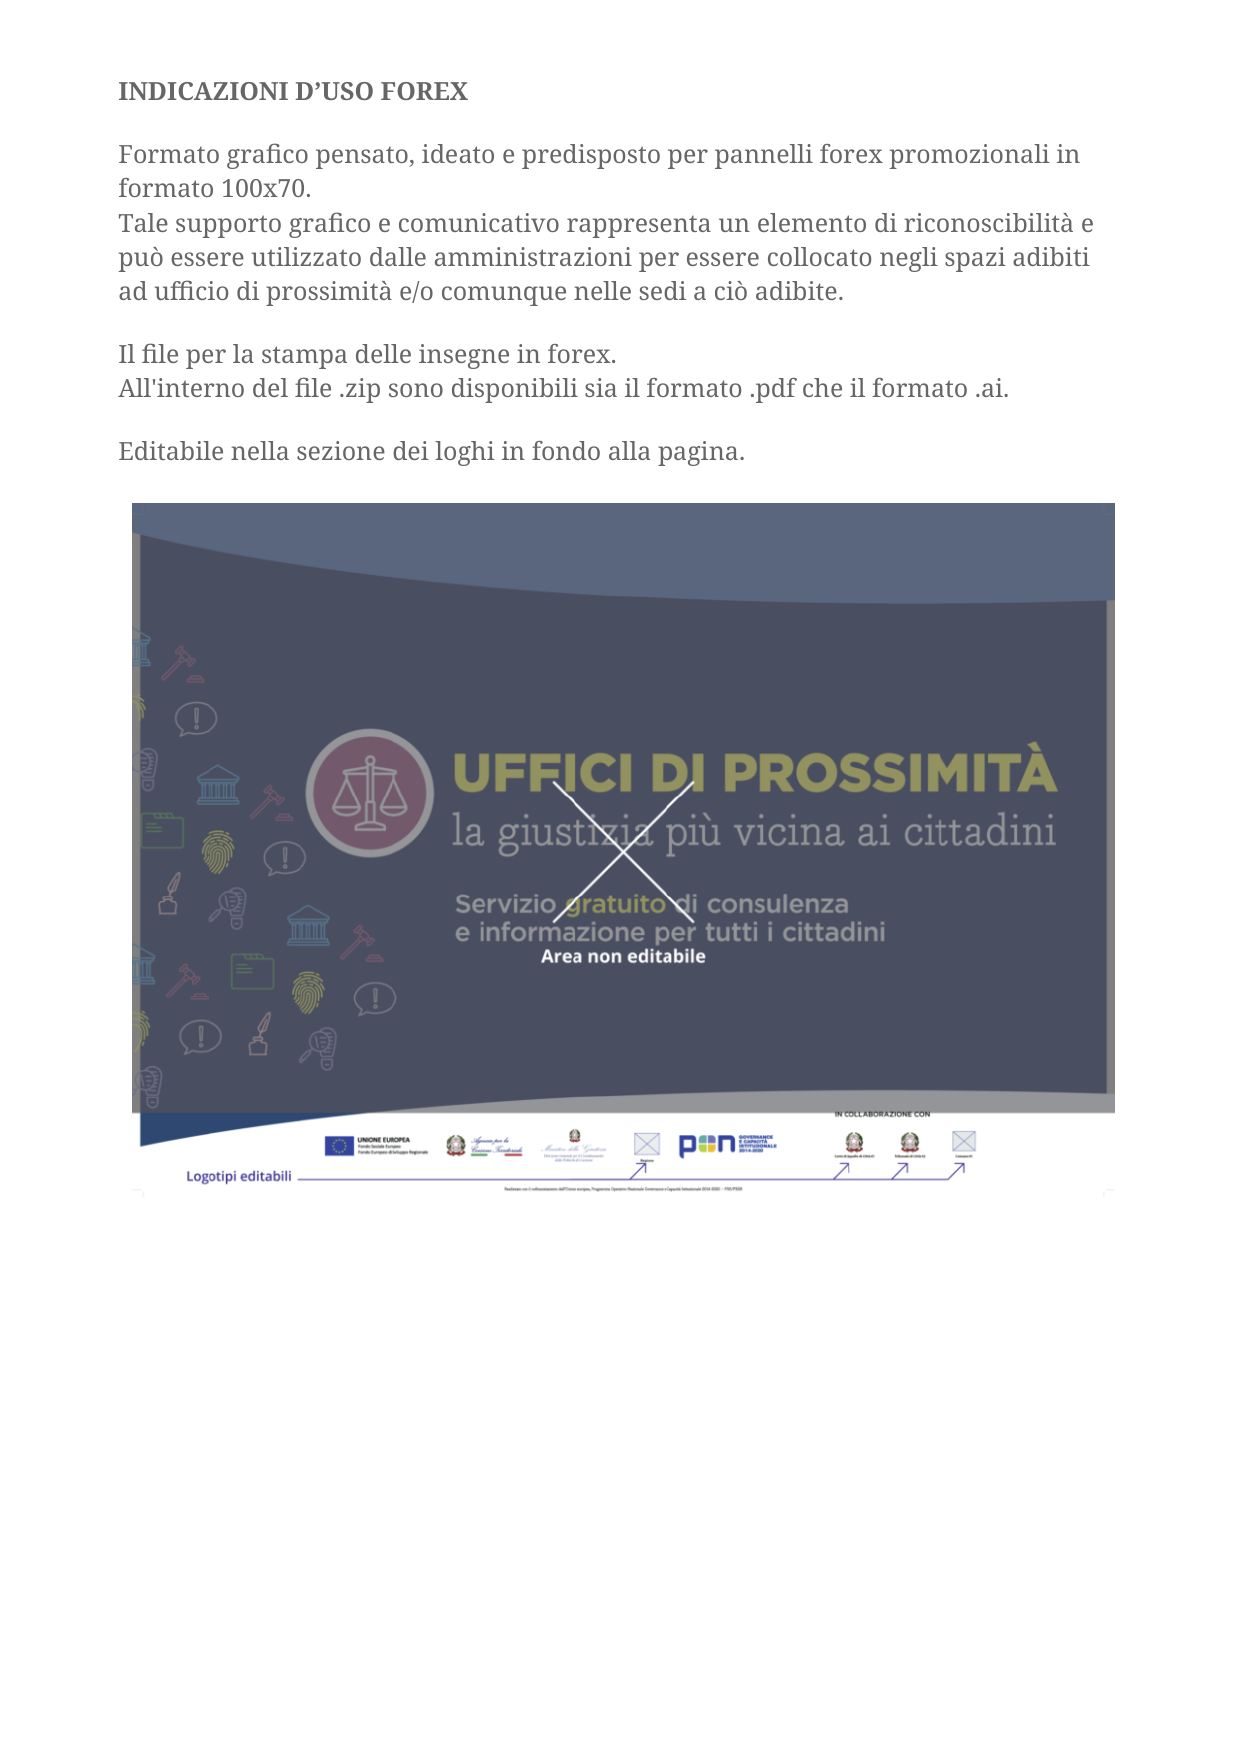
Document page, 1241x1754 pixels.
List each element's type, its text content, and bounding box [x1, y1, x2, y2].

picture [118, 497, 1123, 1197]
text INDICAZIONI D’USO FOREX [118, 74, 1122, 108]
text Editabile nella sezione dei loghi in fondo alla pagina. [118, 434, 1122, 468]
text Il file per la stampa delle insegne in forex. All'interno del file .zip sono disponibili sia il formato .pdf che il formato .ai. [118, 337, 1122, 405]
text Formato grafico pensato, ideato e predisposto per pannelli forex promozionali in formato 100x70. Tale supporto grafico e comunicativo rappresenta un elemento di riconoscibilità e può essere utilizzato dalle amministrazioni per essere collocato negli spazi adibiti ad ufficio di prossimità e/o comunque nelle sedi a ciò adibite. [118, 137, 1122, 307]
